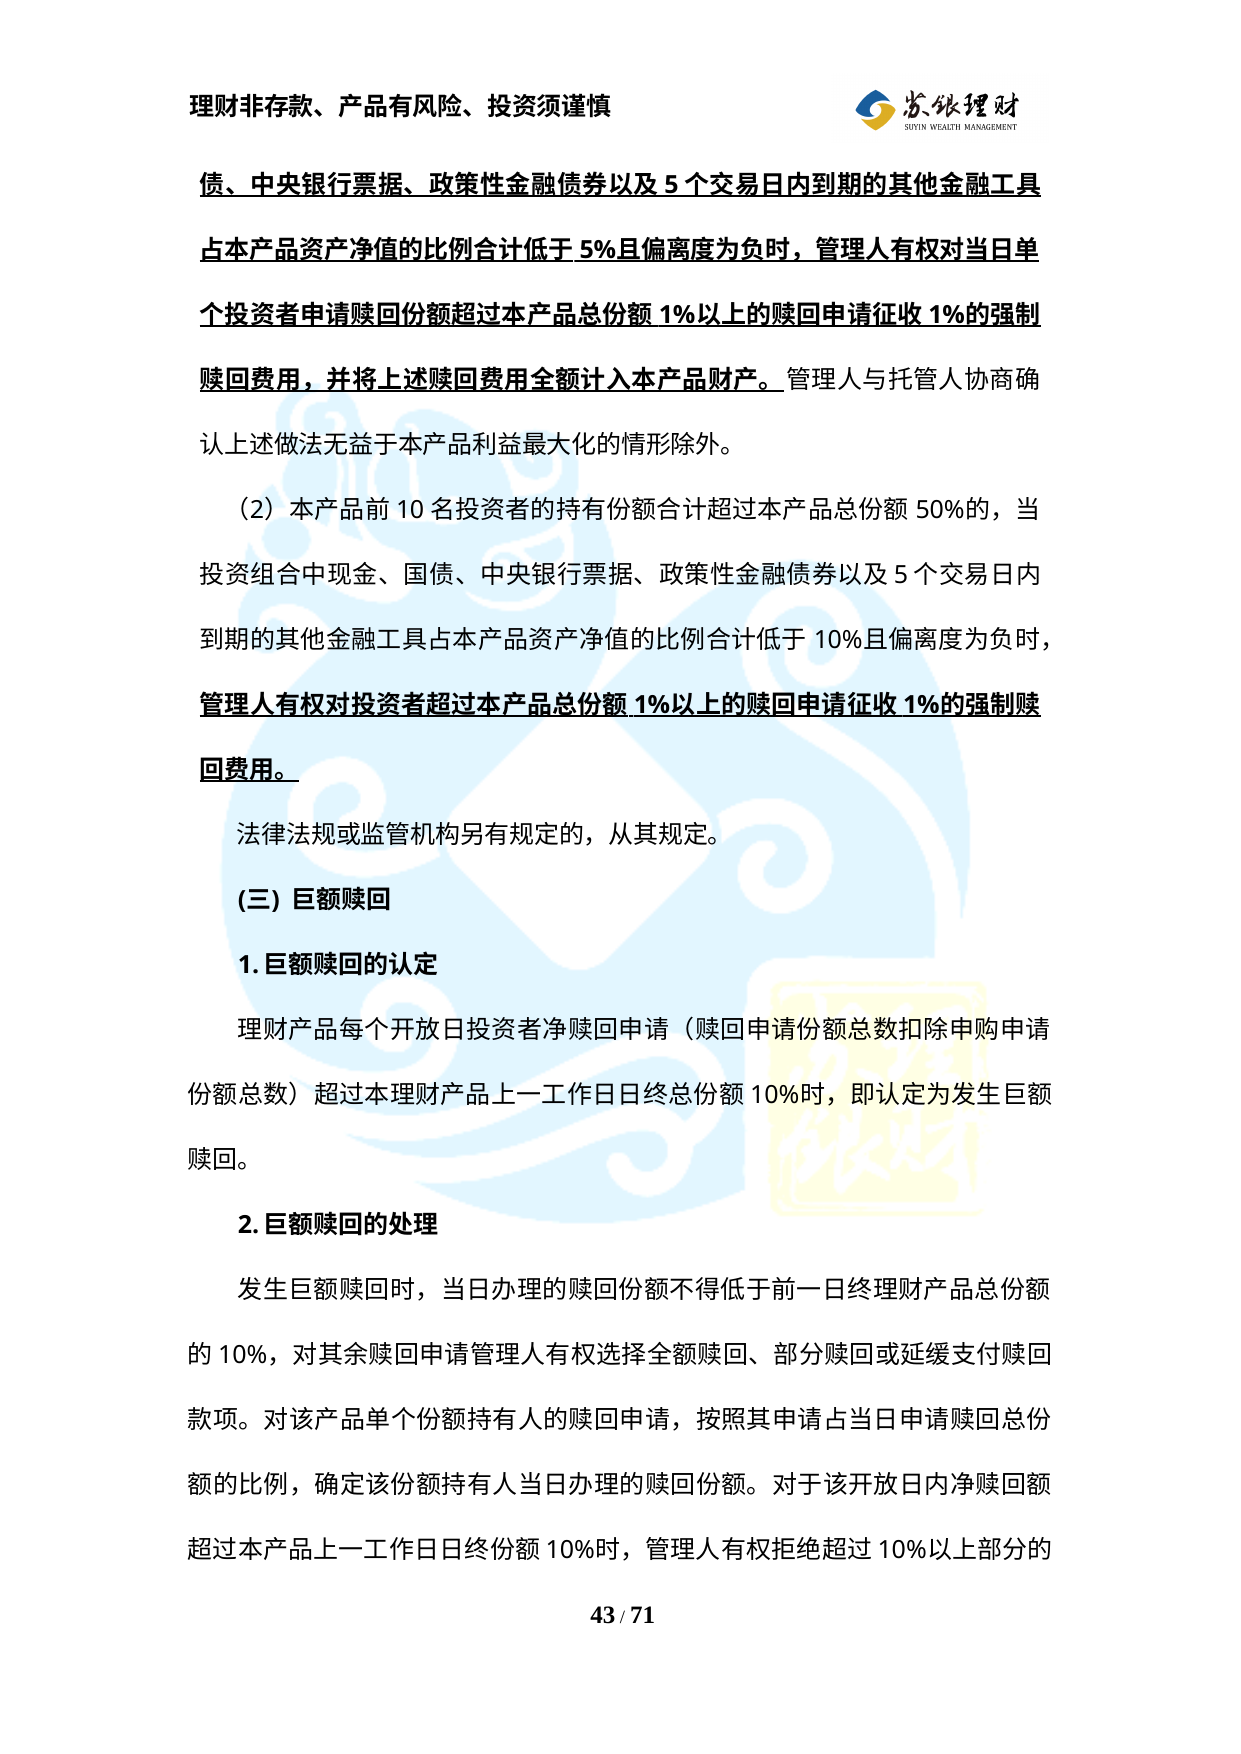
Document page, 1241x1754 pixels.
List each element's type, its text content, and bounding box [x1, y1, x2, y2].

text （2）本产品前10名投资者的持有份额合计超过本产品总份额50%的，当投资组合中现金、国债、中央银行票据、政策性金融债券以及5个交易日内到期的其他金融工具占本产品资产净值的比例合计低于10%且偏离度为负时，管理人有权对投资者超过本产品总份额1%以上的赎回申请征收1%的强制赎回费用。 [199, 475, 1041, 715]
list 巨额赎回的认定 [187, 930, 1053, 995]
picture [831, 73, 1049, 143]
list 巨额赎回的处理 [187, 1190, 1053, 1255]
text 法律法规或监管机构另有规定的，从其规定。 [187, 800, 1041, 865]
text 理财产品每个开放日投资者净赎回申请（赎回申请份额总数扣除申购申请份额总数）超过本理财产品上一工作日日终总份额10%时，即认定为发生巨额赎回。 [187, 995, 1053, 1190]
list 巨额赎回 [187, 865, 1053, 930]
text （2）本产品前10名投资者的持有份额合计超过本产品总份额50%的，当投资组合中现金、国债、中央银行票据、政策性金融债券以及5个交易日内到期的其他金融工具占本产品资产净值的比例合计低于10%且偏离度为负时，管理人有权对投资者超过本产品总份额1%以上的赎回申请征收1%的强制赎回费用。 [199, 716, 1041, 800]
